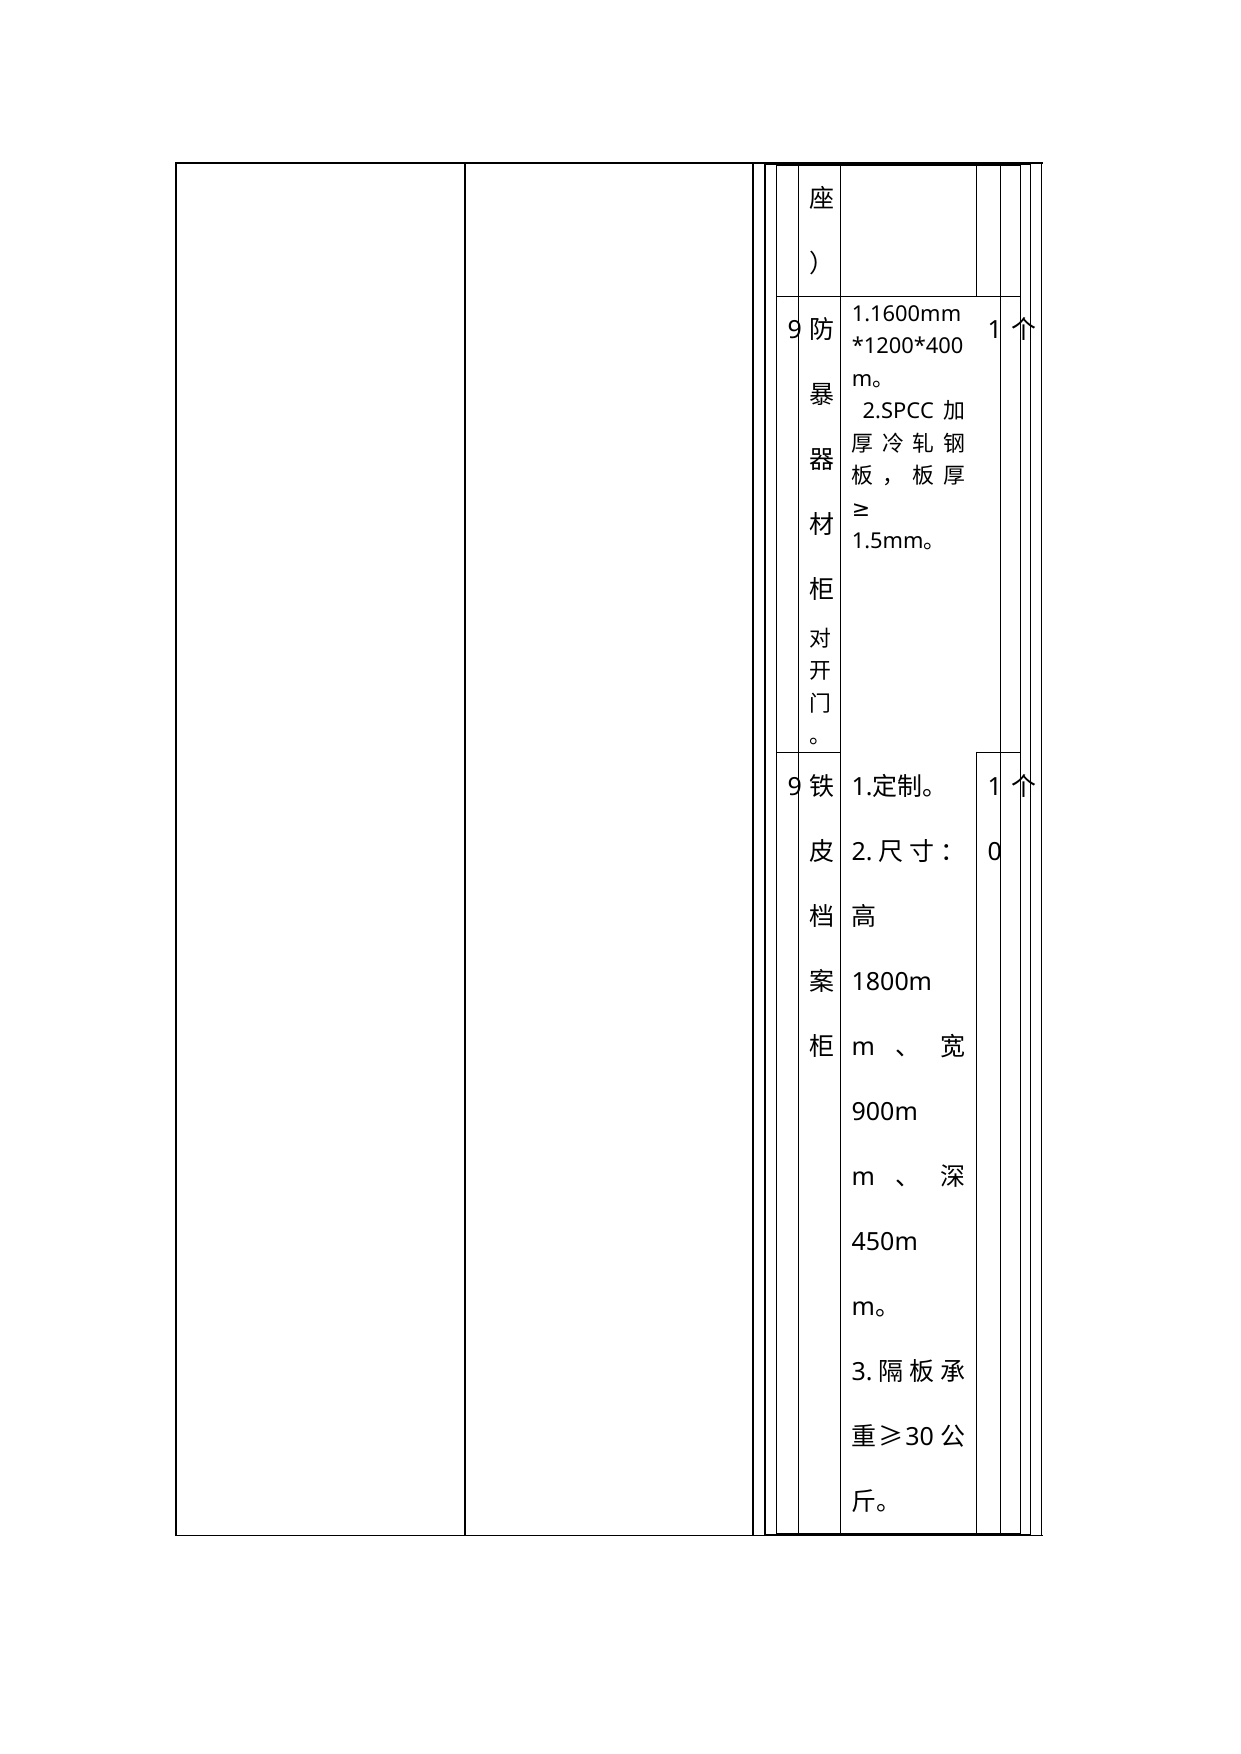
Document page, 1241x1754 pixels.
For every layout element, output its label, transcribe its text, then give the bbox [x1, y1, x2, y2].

table_cell [1001, 297, 1020, 752]
table_cell [1001, 753, 1020, 1533]
table_cell [1021, 165, 1030, 323]
table_cell [766, 165, 776, 1534]
table_cell [777, 297, 798, 752]
table_cell [841, 297, 1000, 1533]
table_cell [777, 753, 798, 1533]
table_cell [754, 164, 764, 1535]
table_cell [977, 166, 1000, 296]
table_cell [799, 166, 840, 296]
table_cell [1001, 166, 1020, 296]
table_cell [799, 297, 840, 752]
table_cell [1021, 320, 1030, 780]
table_cell 1 [177, 164, 464, 1535]
table_cell [799, 753, 840, 1533]
table_cell [1021, 777, 1030, 1534]
table_cell [466, 164, 752, 1535]
table_cell [777, 166, 798, 296]
table_cell [1031, 164, 1041, 1535]
table_cell [841, 166, 976, 296]
